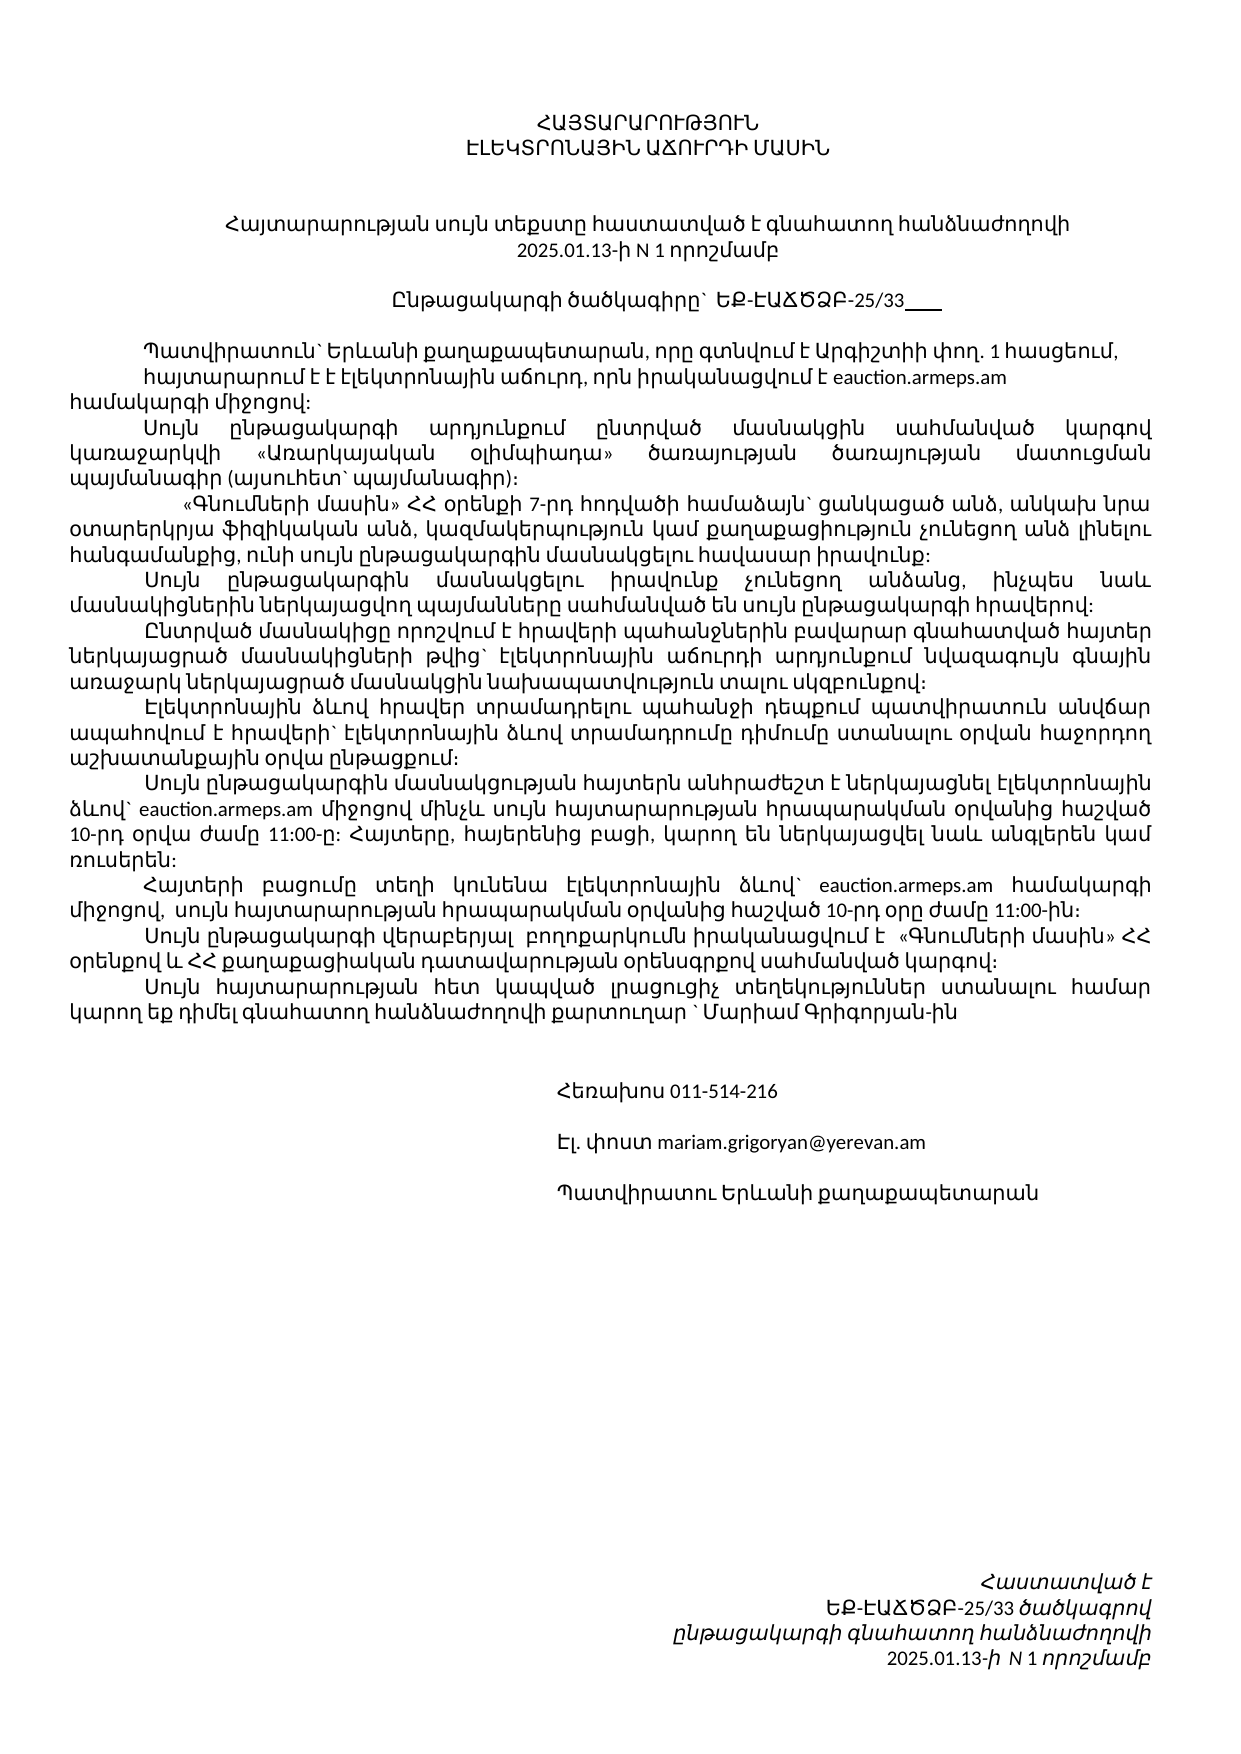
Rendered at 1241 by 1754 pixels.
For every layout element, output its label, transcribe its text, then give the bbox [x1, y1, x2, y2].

text Սույն ընթացակարգի վերաբերյալ բողոքարկումն իրականացվում է «Գնումների մասին» ՀՀ օրենքով և ՀՀ քաղաքացիական դատավարության օրենսգրքով սահմանված կարգով։ [69, 923, 1152, 974]
text Էլեկտրոնային ձևով հրավեր տրամադրելու պահանջի դեպքում պատվիրատուն անվճար ապահովում է հրավերի` էլեկտրոնային ձևով տրամադրումը դիմումը ստանալու օրվան հաջորդող աշխատանքային օրվա ընթացքում։ [69, 694, 1152, 771]
text հայտարարում է է էլեկտրոնային աճուրդ, որն իրականացվում է eauction.armeps.am համակարգի միջոցով: [69, 364, 1152, 415]
text Պատվիրատու Երևանի քաղաքապետարան [69, 1180, 1152, 1206]
text Հայտարարության սույն տեքստը հաստատված է գնահատող հանձնաժողովի [69, 211, 1152, 237]
text Պատվիրատուն` Երևանի քաղաքապետարան, որը գտնվում է Արգիշտիի փող. 1 հասցեում, [69, 338, 1152, 364]
text 2025.01.13 -ի N 1 որոշմամբ [69, 237, 1152, 262]
text «Գնումների մասին» ՀՀ օրենքի 7-րդ հոդվածի համաձայն` ցանկացած անձ, անկախ նրա օտարերկրյա ֆիզիկական անձ, կազմակերպություն կամ քաղաքացիություն չունեցող անձ լինելու հանգամանքից, ունի սույն ընթացակարգին մասնակցելու հավասար իրավունք: [69, 491, 1152, 567]
text ընթացակարգի գնահատող հանձնաժողովի [69, 1620, 1152, 1646]
text 2025.01.13 -ի N 1 որոշմամբ [69, 1646, 1152, 1671]
text Սույն ընթացակարգին մասնակցության հայտերն անհրաժեշտ է ներկայացնել էլեկտրոնային ձևով` eauction.armeps.am միջոցով մինչև սույն հայտարարության հրապարակման օրվանից հաշված 10-րդ օրվա ժամը 11:00-ը: Հայտերը, հայերենից բացի, կարող են ներկայացվել նաև անգլերեն կամ ռուսերեն: [69, 771, 1152, 872]
text Ընտրված մասնակիցը որոշվում է հրավերի պահանջներին բավարար գնահատված հայտեր ներկայացրած մասնակիցների թվից` էլեկտրոնային աճուրդի արդյունքում նվազագույն գնային առաջարկ ներկայացրած մասնակցին նախապատվություն տալու սկզբունքով։ [69, 618, 1152, 694]
text Հայտերի բացումը տեղի կունենա էլեկտրոնային ձևով` eauction.armeps.am համակարգի միջոցով, սույն հայտարարության հրապարակման օրվանից հաշված 10-րդ օրը ժամը 11:00-ին։ [69, 872, 1152, 923]
text ՀԱՅՏԱՐԱՐՈՒԹՅՈՒՆ [69, 110, 1152, 135]
text Հաստատված է [69, 1569, 1152, 1595]
text Ընթացակարգի ծածկագիրը` ԵՔ-ԷԱՃԾՁԲ-25/33 [69, 288, 1152, 313]
text Էլ. փոստ mariam.grigoryan@yerevan.am [69, 1129, 1152, 1155]
text Սույն ընթացակարգի արդյունքում ընտրված մասնակցին սահմանված կարգով կառաջարկվի «Առարկայական օլիմպիադա» ծառայության ծառայության մատուցման պայմանագիր (այսուհետ` պայմանագիր)։ [69, 415, 1152, 491]
text Սույն ընթացակարգին մասնակցելու իրավունք չունեցող անձանց, ինչպես նաև մասնակիցներին ներկայացվող պայմանները սահմանված են սույն ընթացակարգի հրավերով: [69, 567, 1152, 618]
text Սույն հայտարարության հետ կապված լրացուցիչ տեղեկություններ ստանալու համար կարող եք դիմել գնահատող հանձնաժողովի քարտուղար ` Մարիամ Գրիգորյան-ին [69, 974, 1152, 1025]
text Հեռախոս 011-514-216 [69, 1078, 1152, 1104]
text ԵՔ-ԷԱՃԾՁԲ-25/33 ծածկագրով [69, 1595, 1152, 1620]
text ԷԼԵԿՏՐՈՆԱՅԻՆ ԱՃՈՒՐԴԻ ՄԱՍԻՆ [69, 135, 1152, 161]
